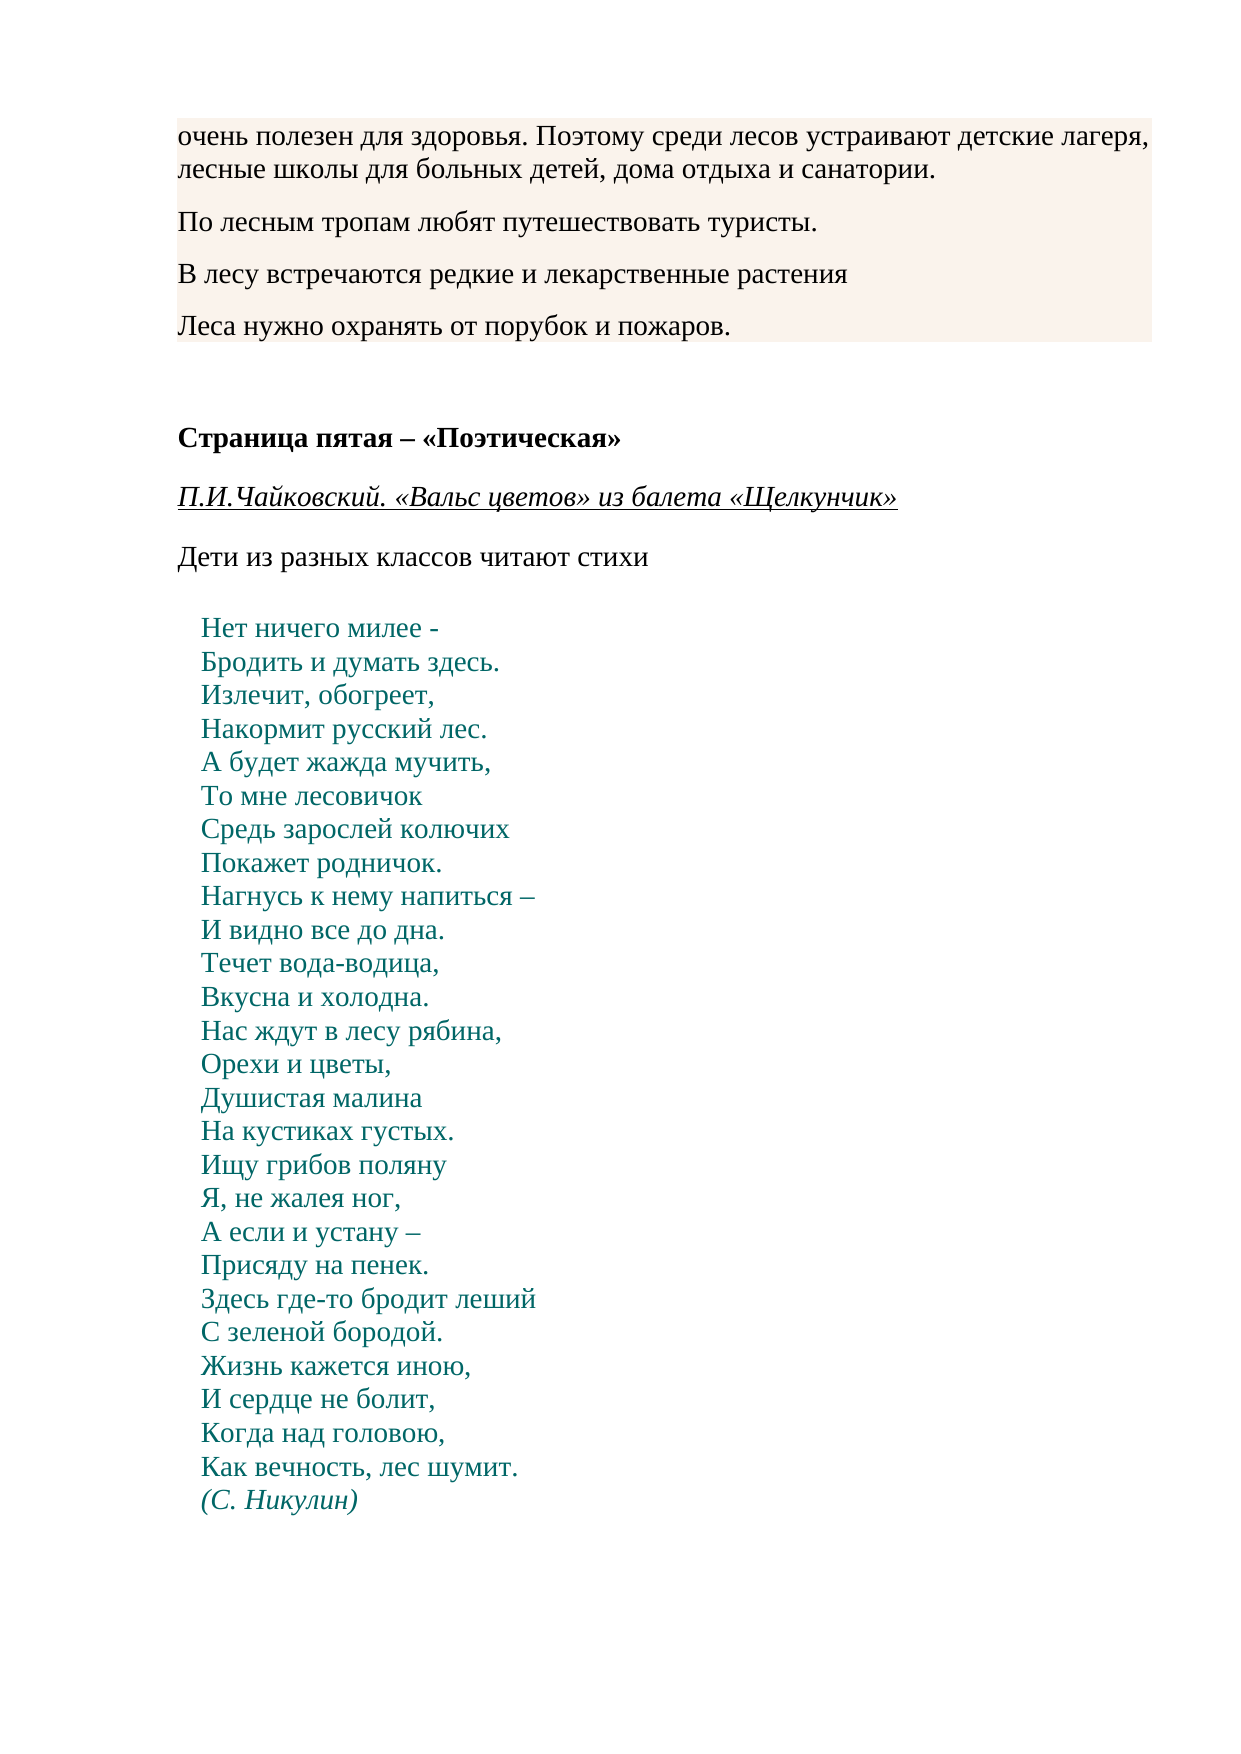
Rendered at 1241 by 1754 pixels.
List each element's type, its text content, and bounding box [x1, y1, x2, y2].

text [177, 118, 1152, 185]
text Нет ничего милее - Бродить и думать здесь. Излечит, обогреет, Накормит русский лес. А будет жажда мучить, То мне лесовичок Средь зарослей колючих Покажет родничок. Нагнусь к нему напиться – И видно все до дна. Течет вода-водица, Вкусна и холодна. Нас ждут в лесу рябина, Орехи и цветы, Душистая малина На кустиках густых. Ищу грибов поляну Я, не жалея ног, А если и устану – Присяду на пенек. Здесь где-то бродит леший С зеленой бородой. Жизнь кажется иною, И сердце не болит, Когда над головою, Как вечность, лес шумит. (С. Никулин) [201, 610, 1128, 1516]
text П.И.Чайковский. «Вальс цветов» из балета «Щелкунчик» [177, 479, 1152, 513]
text Леса нужно охранять от порубок и пожаров. [177, 308, 1152, 342]
text Дети из разных классов читают стихи [177, 539, 1152, 572]
text В лесу встречаются редкие и лекарственные растения [177, 256, 1152, 290]
text По лесным тропам любят путешествовать туристы. [177, 204, 1152, 237]
text Страница пятая – «Поэтическая» [177, 420, 1152, 454]
